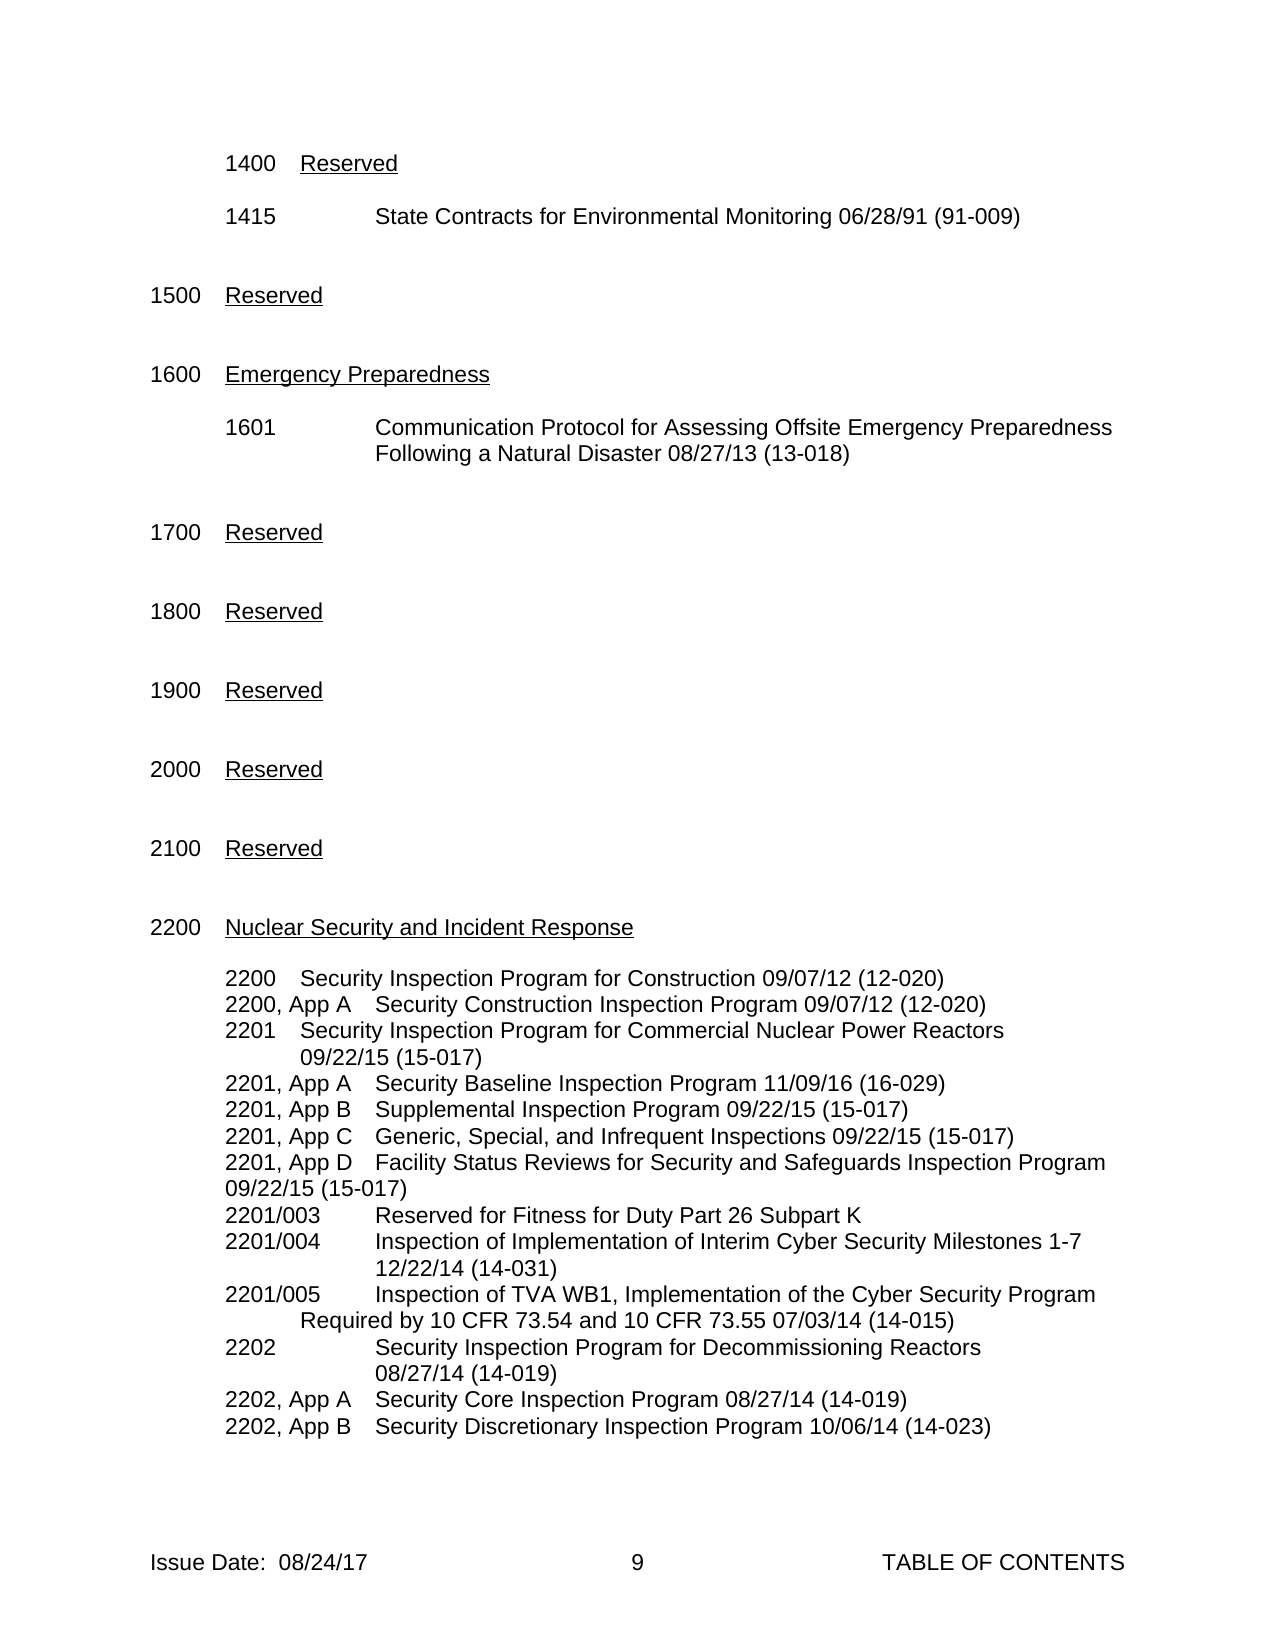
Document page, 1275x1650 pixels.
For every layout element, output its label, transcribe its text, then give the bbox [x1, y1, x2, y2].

text 2201, App D Facility Status Reviews for Security and Safeguards Inspection Program 09/22/15 (15-017) [150, 1149, 1125, 1202]
text 1700 Reserved [150, 519, 1125, 545]
text 2000 Reserved [150, 756, 1125, 782]
text 2201/005 Inspection of TVA WB1, Implementation of the Cyber Security Program Required by 10 CFR 73.54 and 10 CFR 73.55 07/03/14 (14-015) [150, 1281, 1125, 1333]
text 1415 State Contracts for Environmental Monitoring 06/28/91 (91-009) [150, 203, 1125, 229]
text 2201, App A Security Baseline Inspection Program 11/09/16 (16-029) [150, 1070, 1125, 1096]
text 2201, App C Generic, Special, and Infrequent Inspections 09/22/15 (15-017) [225, 1123, 1125, 1149]
text 08/27/14 (14-019) [150, 1360, 1125, 1386]
text 2201/003 Reserved for Fitness for Duty Part 26 Subpart K [150, 1202, 1125, 1228]
text 12/22/14 (14-031) [150, 1254, 1125, 1281]
text 2202, App B Security Discretionary Inspection Program 10/06/14 (14-023) [150, 1413, 1125, 1439]
text 09/22/15 (15-017) [150, 1044, 1125, 1070]
text 1600 Emergency Preparedness [150, 361, 1125, 387]
text 2201/004 Inspection of Implementation of Interim Cyber Security Milestones 1-7 [150, 1228, 1125, 1254]
text 1900 Reserved [150, 677, 1125, 703]
text 2202 Security Inspection Program for Decommissioning Reactors [150, 1333, 1125, 1360]
text 1400 Reserved [150, 150, 1125, 176]
text 1601 Communication Protocol for Assessing Offsite Emergency Preparedness Following a Natural Disaster 08/27/13 (13-018) [150, 413, 1125, 466]
text 2202, App A Security Core Inspection Program 08/27/14 (14-019) [150, 1386, 1125, 1413]
text 2200 Security Inspection Program for Construction 09/07/12 (12-020) [150, 964, 1125, 991]
text 2201 Security Inspection Program for Commercial Nuclear Power Reactors [150, 1017, 1125, 1044]
text 1800 Reserved [150, 598, 1125, 624]
text 2200, App A Security Construction Inspection Program 09/07/12 (12-020) [150, 991, 1125, 1017]
text 2100 Reserved [150, 835, 1125, 862]
text 1500 Reserved [150, 282, 1125, 308]
text 2200 Nuclear Security and Incident Response [150, 914, 1125, 941]
text 2201, App B Supplemental Inspection Program 09/22/15 (15-017) [225, 1096, 1125, 1123]
